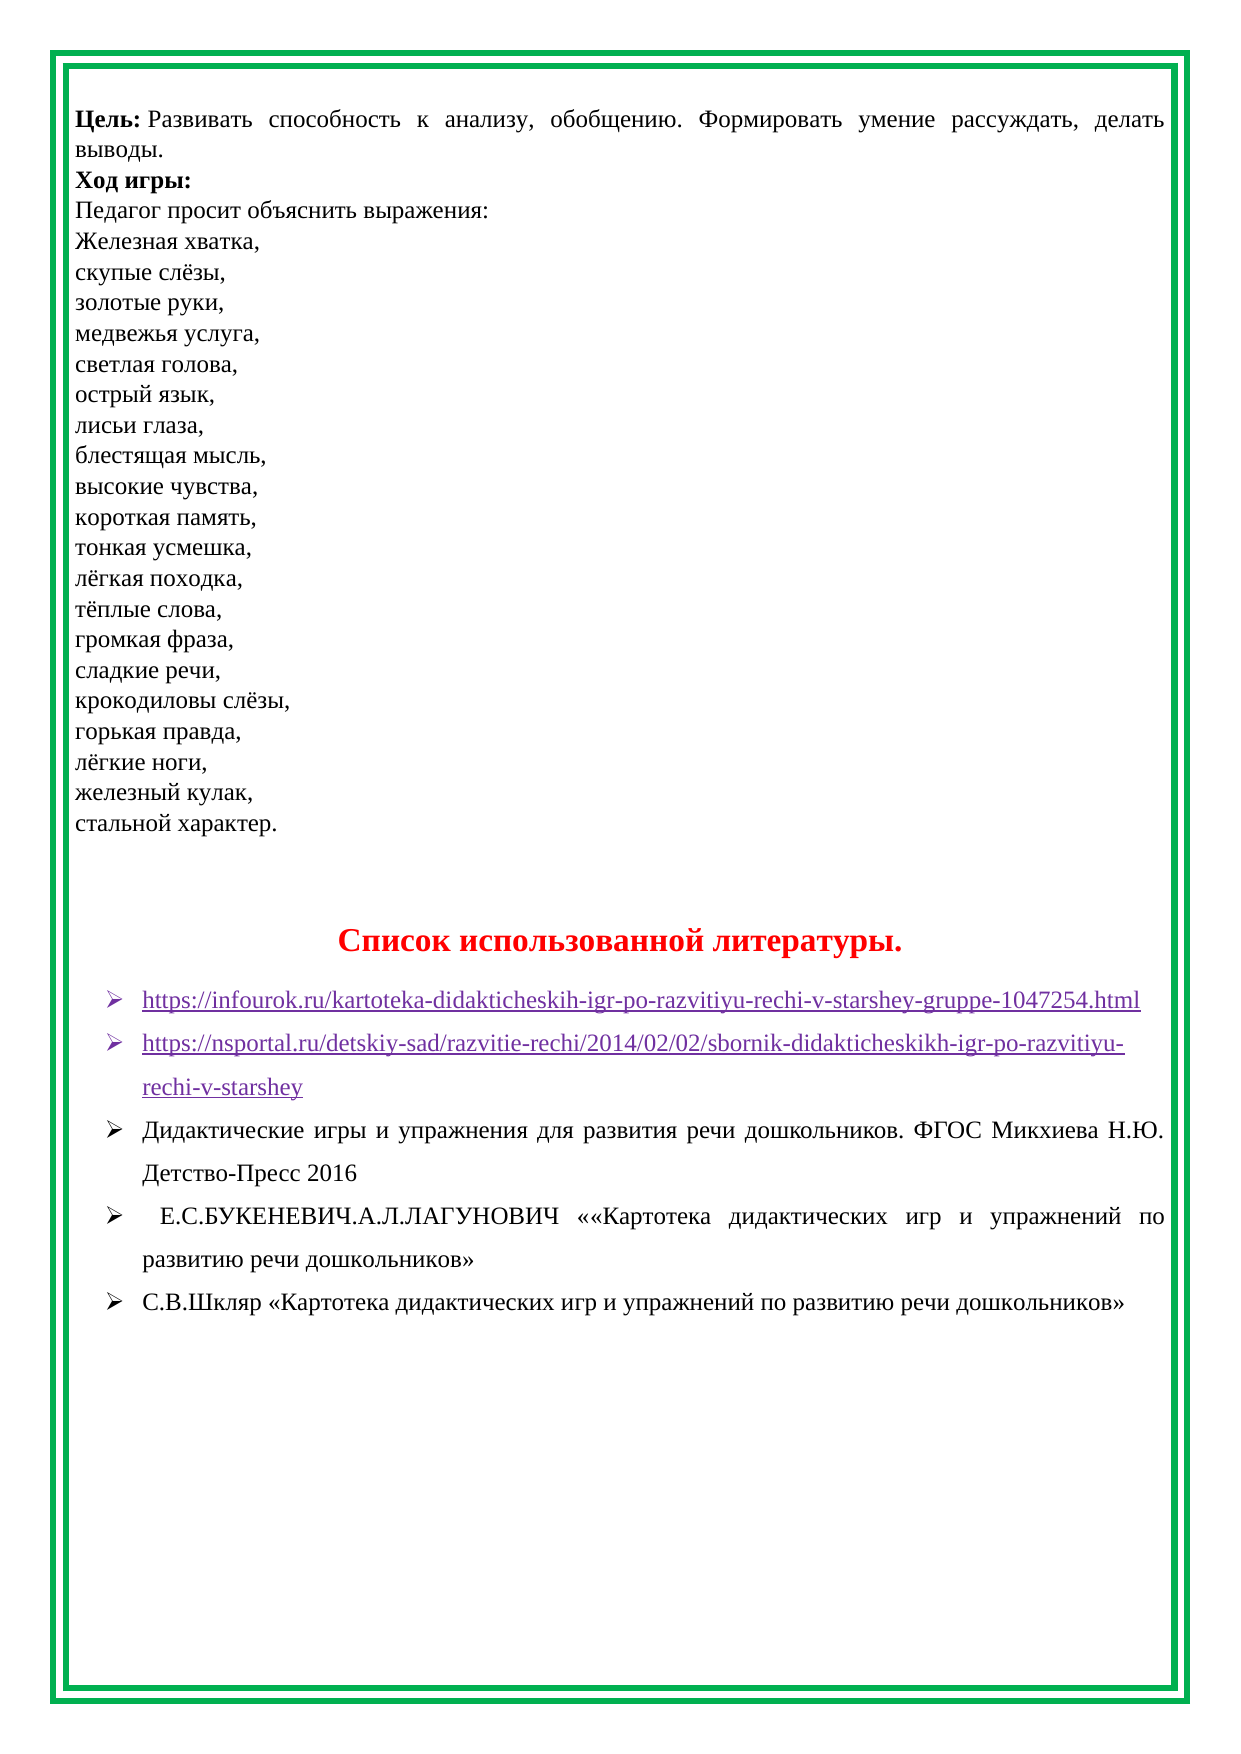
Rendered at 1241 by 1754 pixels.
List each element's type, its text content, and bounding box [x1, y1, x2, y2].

text Педагог просит объяснить выражения: [75, 194, 1165, 224]
text лёгкие ноги, [75, 745, 1165, 776]
text скупые слёзы, [75, 255, 1165, 286]
text стальной характер. [75, 806, 1165, 837]
list https://nsportal.ru/detskiy-sad/razvitie-rechi/2014/02/02/sbornik-didakticheskikh-igr-po-razvitiyu-rechi-v-starshey [104, 1028, 1165, 1100]
text блестящая мысль, [75, 439, 1165, 469]
text острый язык, [75, 377, 1165, 408]
text горькая правда, [75, 714, 1165, 745]
text железный кулак, [75, 776, 1165, 806]
text Цель: Развивать способность к анализу, обобщению. Формировать умение рассуждать, делать выводы. [75, 102, 1165, 163]
text громкая фраза, [75, 622, 1165, 653]
text Список использованной литературы. [75, 920, 1165, 959]
text высокие чувства, [75, 469, 1165, 500]
list https://infourok.ru/kartoteka-didakticheskih-igr-po-razvitiyu-rechi-v-starshey-gruppe-1047254.html [104, 985, 1165, 1014]
text Железная хватка, [75, 224, 1165, 255]
text короткая память, [75, 500, 1165, 531]
text крокодиловы слёзы, [75, 684, 1165, 714]
text сладкие речи, [75, 653, 1165, 684]
text Ход игры: [75, 163, 1165, 194]
text лёгкая походка, [75, 561, 1165, 592]
text тонкая усмешка, [75, 531, 1165, 561]
list Дидактические игры и упражнения для развития речи дошкольников. ФГОС Микхиева Н.Ю. Детство-Пресс 2016 [104, 1115, 1165, 1187]
text тёплые слова, [75, 592, 1165, 622]
text медвежья услуга, [75, 316, 1165, 347]
text светлая голова, [75, 347, 1165, 377]
text золотые руки, [75, 286, 1165, 316]
list Е.С.Букеневич.А.Л.Лагунович ««Картотека дидактических игр и упражнений по развитию речи дошкольников» [104, 1201, 1165, 1273]
list С.В.Шкляр «Картотека дидактических игр и упражнений по развитию речи дошкольников» [104, 1287, 1165, 1316]
text лисьи глаза, [75, 408, 1165, 439]
